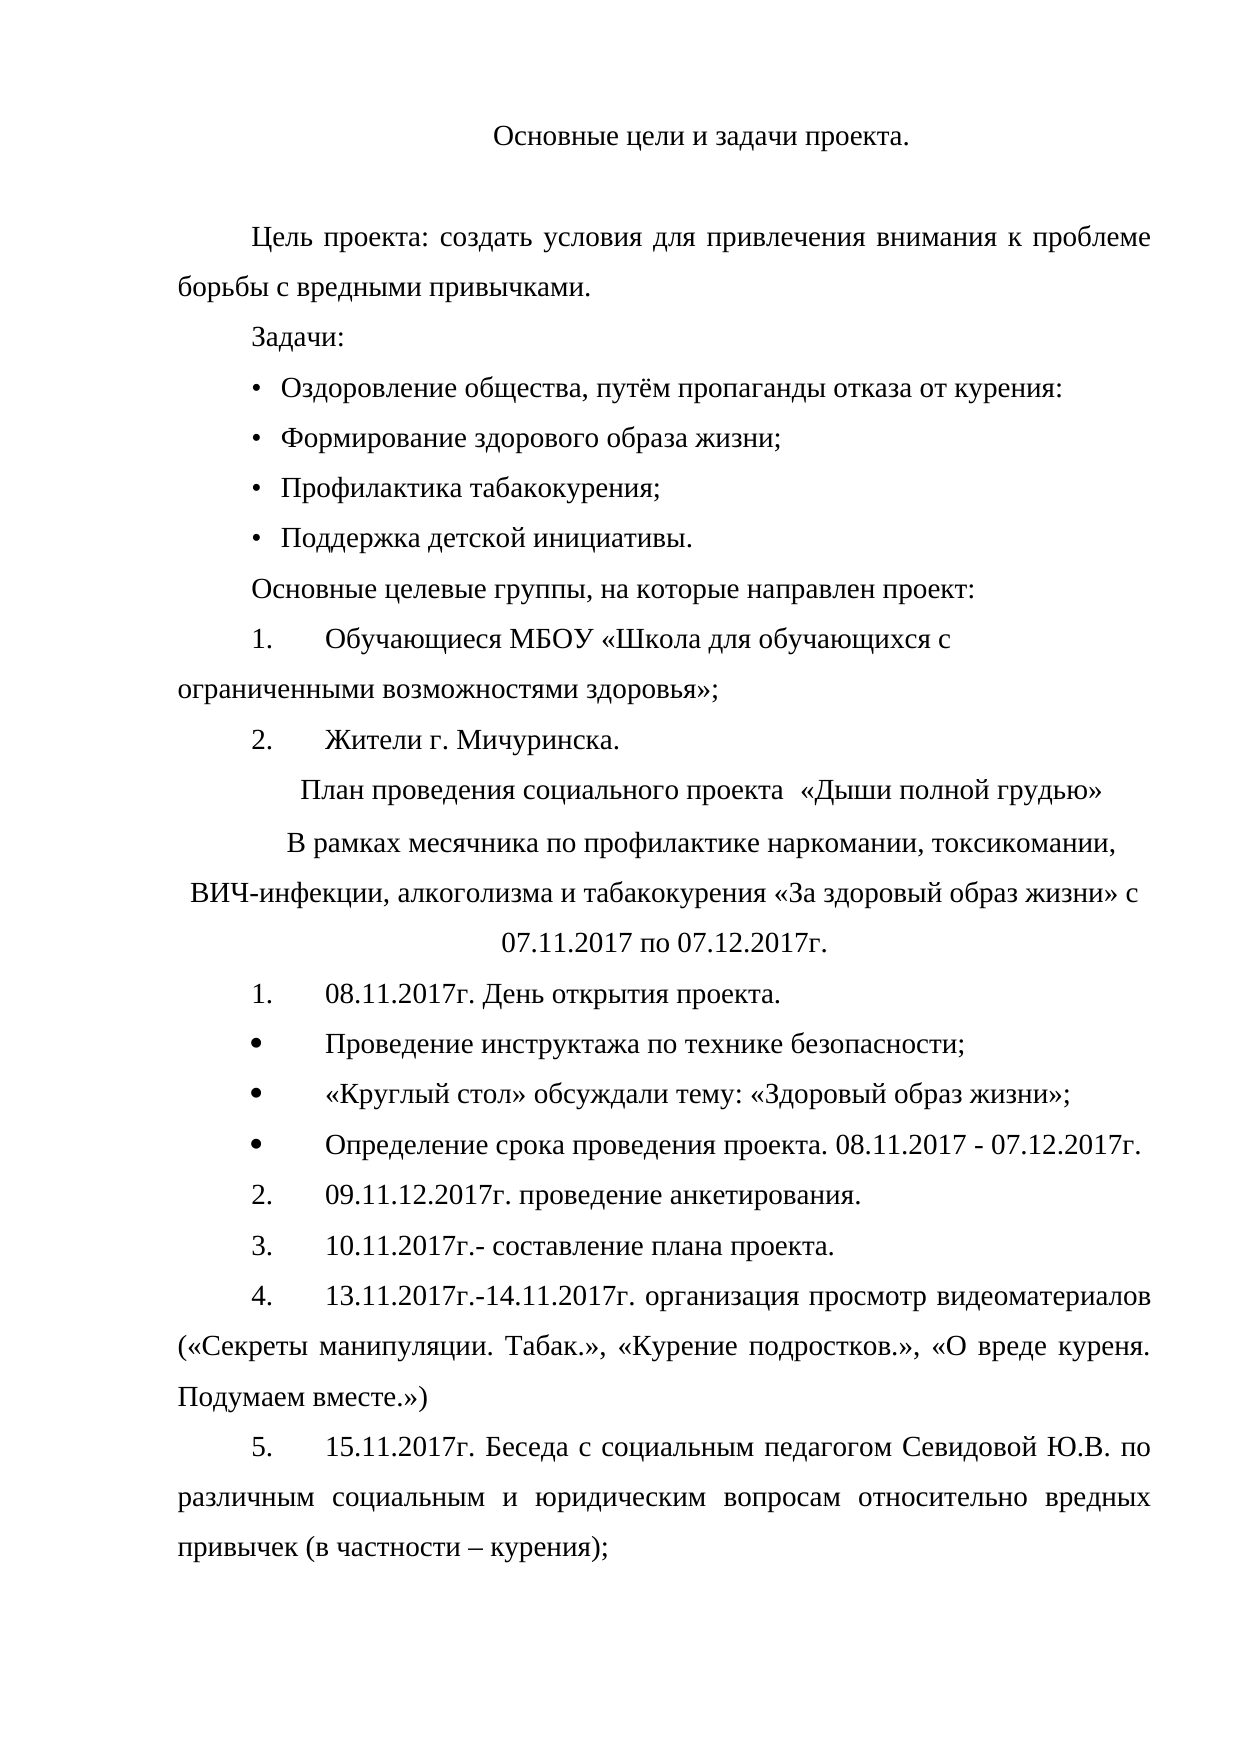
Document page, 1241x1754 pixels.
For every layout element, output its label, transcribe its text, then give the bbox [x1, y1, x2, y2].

list 13.11.2017г.-14.11.2017г. организация просмотр видеоматериалов («Секреты манипуляции. Табак.», «Курение подростков.», «О вреде куреня. Подумаем вместе.») [177, 1278, 1152, 1412]
list Обучающиеся МБОУ «Школа для обучающихся с ограниченными возможностями здоровья»; [177, 621, 1152, 705]
list 09.11.12.2017г. проведение анкетирования. [177, 1177, 1152, 1211]
list Определение срока проведения проекта. 08.11.2017 - 07.12.2017г. [177, 1127, 1152, 1161]
list Поддержка детской инициативы. [177, 521, 1152, 554]
list 08.11.2017г. День открытия проекта. [177, 976, 1152, 1009]
list Проведение инструктажа по технике безопасности; [177, 1026, 1152, 1060]
text Цель проекта: создать условия для привлечения внимания к проблеме борьбы с вредными привычками. [177, 219, 1152, 303]
list Жители г. Мичуринска. [177, 722, 1152, 755]
list 10.11.2017г.- составление плана проекта. [177, 1228, 1152, 1261]
text Основные целевые группы, на которые направлен проект: [177, 571, 1152, 604]
text В рамках месячника по профилактике наркомании, токсикомании, ВИЧ-инфекции, алкоголизма и табакокурения «За здоровый образ жизни» с 07.11.2017 по 07.12.2017г. [177, 825, 1152, 959]
text Задачи: [177, 319, 1152, 353]
text План проведения социального проекта «Дыши полной грудью» [177, 772, 1152, 806]
list Формирование здорового образа жизни; [177, 420, 1152, 453]
list 15.11.2017г. Беседа с социальным педагогом Севидовой Ю.В. по различным социальным и юридическим вопросам относительно вредных привычек (в частности – курения); [177, 1429, 1152, 1563]
list «Круглый стол» обсуждали тему: «Здоровый образ жизни»; [177, 1077, 1152, 1110]
text Основные цели и задачи проекта. [177, 118, 1152, 152]
list Профилактика табакокурения; [177, 470, 1152, 504]
list Оздоровление общества, путём пропаганды отказа от курения: [177, 370, 1152, 403]
